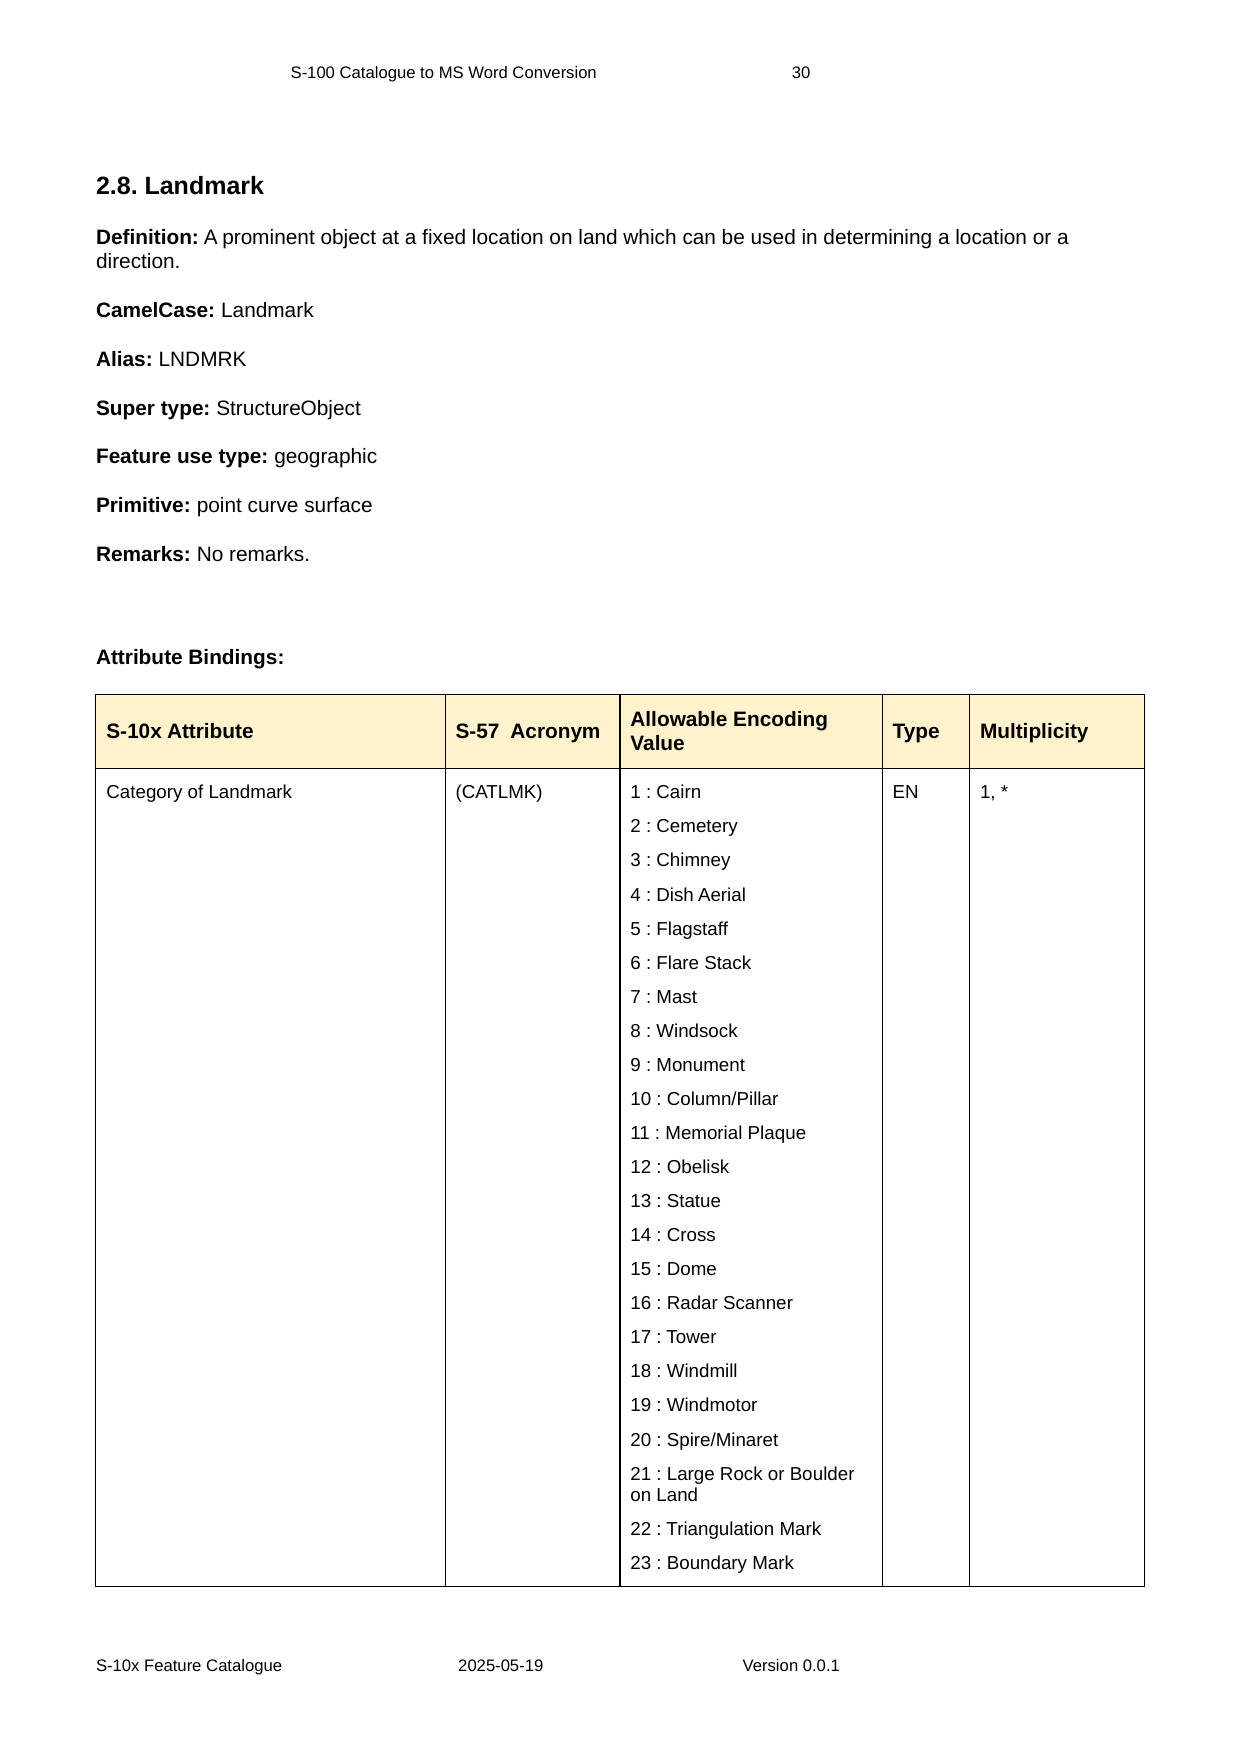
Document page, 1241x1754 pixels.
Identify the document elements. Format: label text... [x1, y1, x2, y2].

text Attribute Bindings: [96, 645, 1144, 669]
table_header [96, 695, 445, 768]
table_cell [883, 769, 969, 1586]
text Alias: LNDMRK [96, 346, 1144, 370]
text Definition: A prominent object at a fixed location on land which can be used in determining a location or a direction. [96, 224, 1144, 272]
text Primitive: point curve surface [96, 493, 1144, 517]
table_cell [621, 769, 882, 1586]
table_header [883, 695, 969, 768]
text Remarks: No remarks. [96, 542, 1144, 566]
text Feature use type: geographic [96, 444, 1144, 468]
text CamelCase: Landmark [96, 297, 1144, 321]
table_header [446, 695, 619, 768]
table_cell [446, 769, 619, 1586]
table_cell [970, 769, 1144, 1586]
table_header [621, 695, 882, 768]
text Super type: StructureObject [96, 395, 1144, 419]
text 2.8. Landmark [96, 171, 1144, 199]
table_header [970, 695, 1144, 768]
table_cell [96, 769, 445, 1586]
